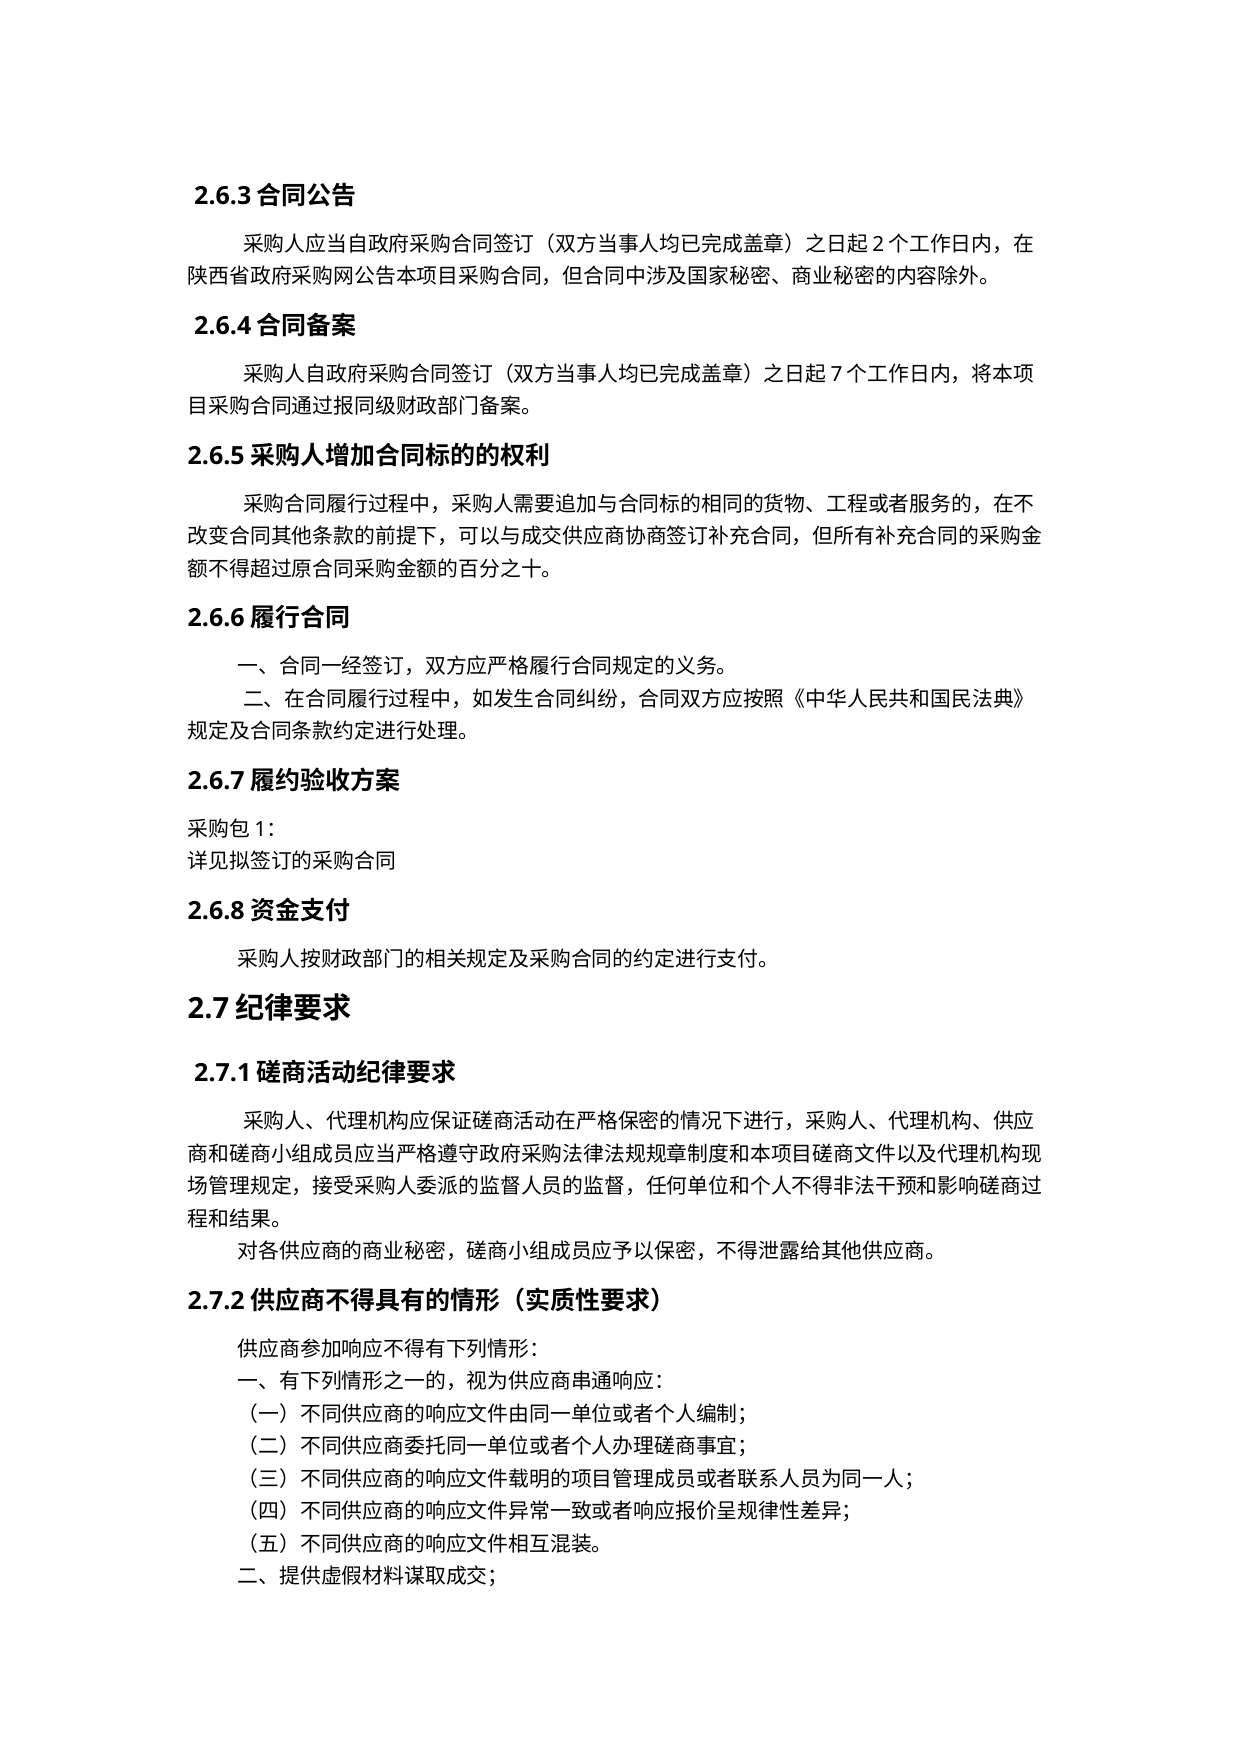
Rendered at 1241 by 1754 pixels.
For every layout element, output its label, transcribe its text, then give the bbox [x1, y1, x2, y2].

text 2.6.7履约验收方案 [187, 747, 1053, 812]
text （二）不同供应商委托同一单位或者个人办理磋商事宜； [187, 1429, 1053, 1462]
text 供应商参加响应不得有下列情形： [187, 1332, 1053, 1364]
text 2.6.5采购人增加合同标的的权利 [187, 422, 1053, 487]
text 采购包1： [187, 812, 1053, 844]
text （一）不同供应商的响应文件由同一单位或者个人编制； [187, 1397, 1053, 1429]
text 2.6.4合同备案 [187, 292, 1053, 357]
text （四）不同供应商的响应文件异常一致或者响应报价呈规律性差异； [187, 1494, 1053, 1527]
text 2.6.6履行合同 [187, 584, 1053, 649]
text （三）不同供应商的响应文件载明的项目管理成员或者联系人员为同一人； [187, 1462, 1053, 1494]
text 二、在合同履行过程中，如发生合同纠纷，合同双方应按照《中华人民共和国民法典》规定及合同条款约定进行处理。 [187, 682, 1053, 747]
text 对各供应商的商业秘密，磋商小组成员应予以保密，不得泄露给其他供应商。 [187, 1234, 1053, 1267]
text 采购合同履行过程中，采购人需要追加与合同标的相同的货物、工程或者服务的，在不改变合同其他条款的前提下，可以与成交供应商协商签订补充合同，但所有补充合同的采购金额不得超过原合同采购金额的百分之十。 [187, 487, 1053, 584]
text 2.6.3合同公告 [187, 162, 1053, 227]
text 采购人按财政部门的相关规定及采购合同的约定进行支付。 [187, 942, 1053, 974]
text 一、有下列情形之一的，视为供应商串通响应： [187, 1364, 1053, 1397]
text 2.6.8资金支付 [187, 877, 1053, 942]
text 一、合同一经签订，双方应严格履行合同规定的义务。 [187, 649, 1053, 682]
text 详见拟签订的采购合同 [187, 844, 1053, 877]
text 采购人、代理机构应保证磋商活动在严格保密的情况下进行，采购人、代理机构、供应商和磋商小组成员应当严格遵守政府采购法律法规规章制度和本项目磋商文件以及代理机构现场管理规定，接受采购人委派的监督人员的监督，任何单位和个人不得非法干预和影响磋商过程和结果。 [187, 1104, 1053, 1234]
text 2.7.1磋商活动纪律要求 [187, 1039, 1053, 1104]
text 采购人自政府采购合同签订（双方当事人均已完成盖章）之日起7个工作日内，将本项目采购合同通过报同级财政部门备案。 [187, 357, 1053, 422]
text （五）不同供应商的响应文件相互混装。 [187, 1527, 1053, 1559]
text 采购人应当自政府采购合同签订（双方当事人均已完成盖章）之日起2个工作日内，在陕西省政府采购网公告本项目采购合同，但合同中涉及国家秘密、商业秘密的内容除外。 [187, 227, 1053, 292]
text 二、提供虚假材料谋取成交； [187, 1559, 1053, 1592]
text 2.7.2供应商不得具有的情形（实质性要求） [187, 1267, 1053, 1332]
text 2.7纪律要求 [187, 974, 1053, 1039]
